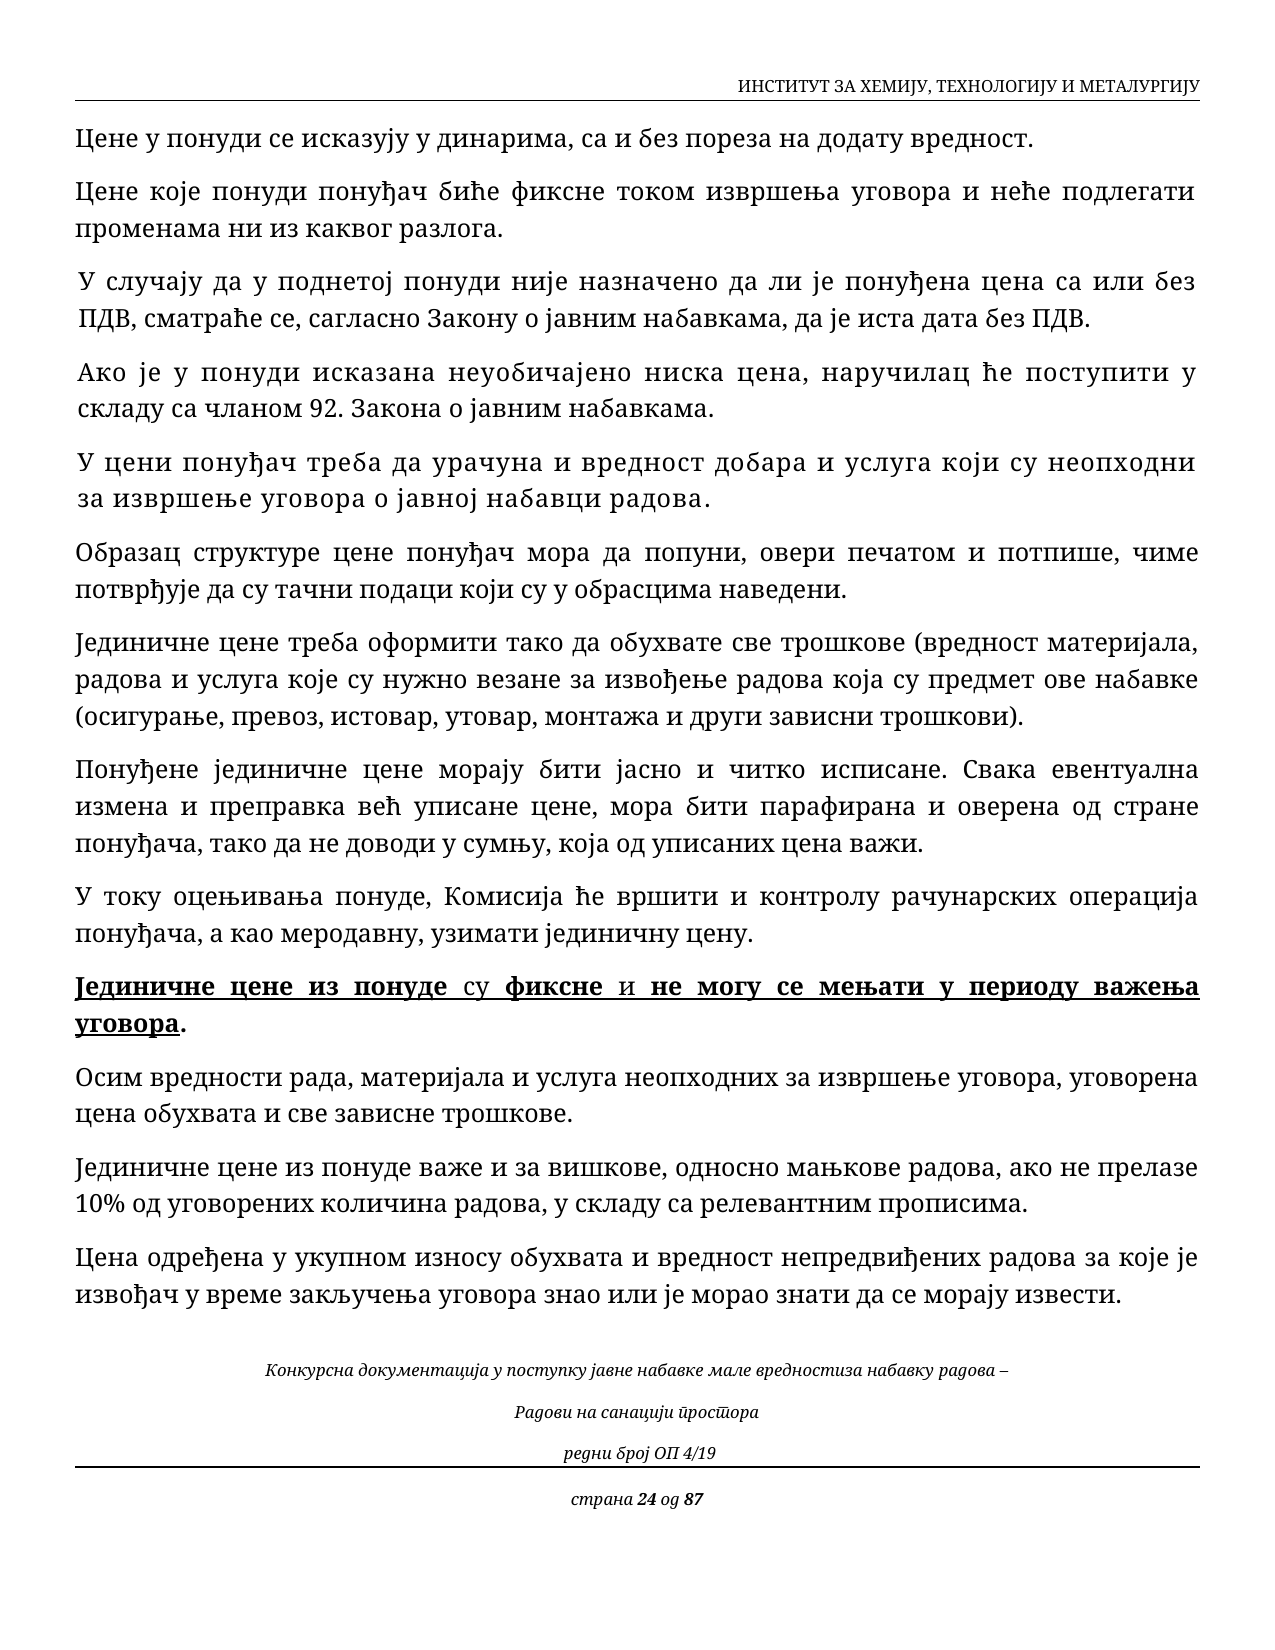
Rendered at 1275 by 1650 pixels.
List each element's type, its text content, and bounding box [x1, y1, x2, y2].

text Ако је у понуди исказана неуобичајено ниска цена, наручилац ће поступити у складу са чланом 92. Закона о јавним набавкама. [77, 354, 1198, 425]
text Јединичне цене треба оформити тако да обухвате све трошкове (вредност материјала, радова и услуга које су нужно везане за извођење радова која су предмет ове набавке (осигурање, превоз, истовар, утовар, монтажа и други зависни трошкови). [75, 625, 1200, 732]
text Осим вредности рада, материјала и услуга неопходних за извршење уговора, уговорена цена обухвата и све зависне трошкове. [75, 1059, 1200, 1130]
text Јединичне цене из понуде су фиксне и не могу се мењати у периоду важења уговора. [75, 1000, 1200, 1040]
text Јединичне цене из понуде важе и за вишкове, односно мањкове радова, ако не прелазе 10% од уговорених количина радова, у складу са релевантним прописима. [75, 1149, 1200, 1220]
text У случају да у поднетој понуди није назначено да ли је понуђена цена са или без ПДВ, сматраће се, сагласно Закону о јавним набавкама, да је иста дата без ПДВ. [78, 264, 1197, 335]
text У току оцењивања понуде, Комисија ће вршити и контролу рачунарских операција понуђача, а као меродавну, узимати јединичну цену. [75, 879, 1200, 949]
text Цене које понуди понуђач биће фиксне током извршења уговора и неће подлегати променама ни из каквог разлога. [75, 174, 1197, 244]
text Понуђене јединичне цене морају бити јасно и читко исписане. Свака евентуална измена и преправка већ уписане цене, мора бити парафирана и оверена од стране понуђача, тако да не доводи у сумњу, која од уписаних цена важи. [75, 752, 1200, 859]
text У цени понуђач треба да урачуна и вредност добара и услуга који су неопходни за извршење уговора о јавној набавци радова. [77, 444, 1198, 515]
text Образац структуре цене понуђач мора да попуни, овери печатом и потпише, чиме потврђује да су тачни подаци који су у обрасцима наведени. [75, 534, 1200, 605]
text Цене у понуди се исказују у динарима, са и без пореза на додату вредност. [75, 120, 1200, 154]
text Цена одређена у укупном износу обухвата и вредност непредвиђених радова за које је извођач у време закључења уговора знао или је морао знати да се морају извести. [75, 1239, 1200, 1310]
text Јединичне цене из понуде су фиксне и не могу се мењати у периоду важења уговора. [75, 969, 1200, 998]
